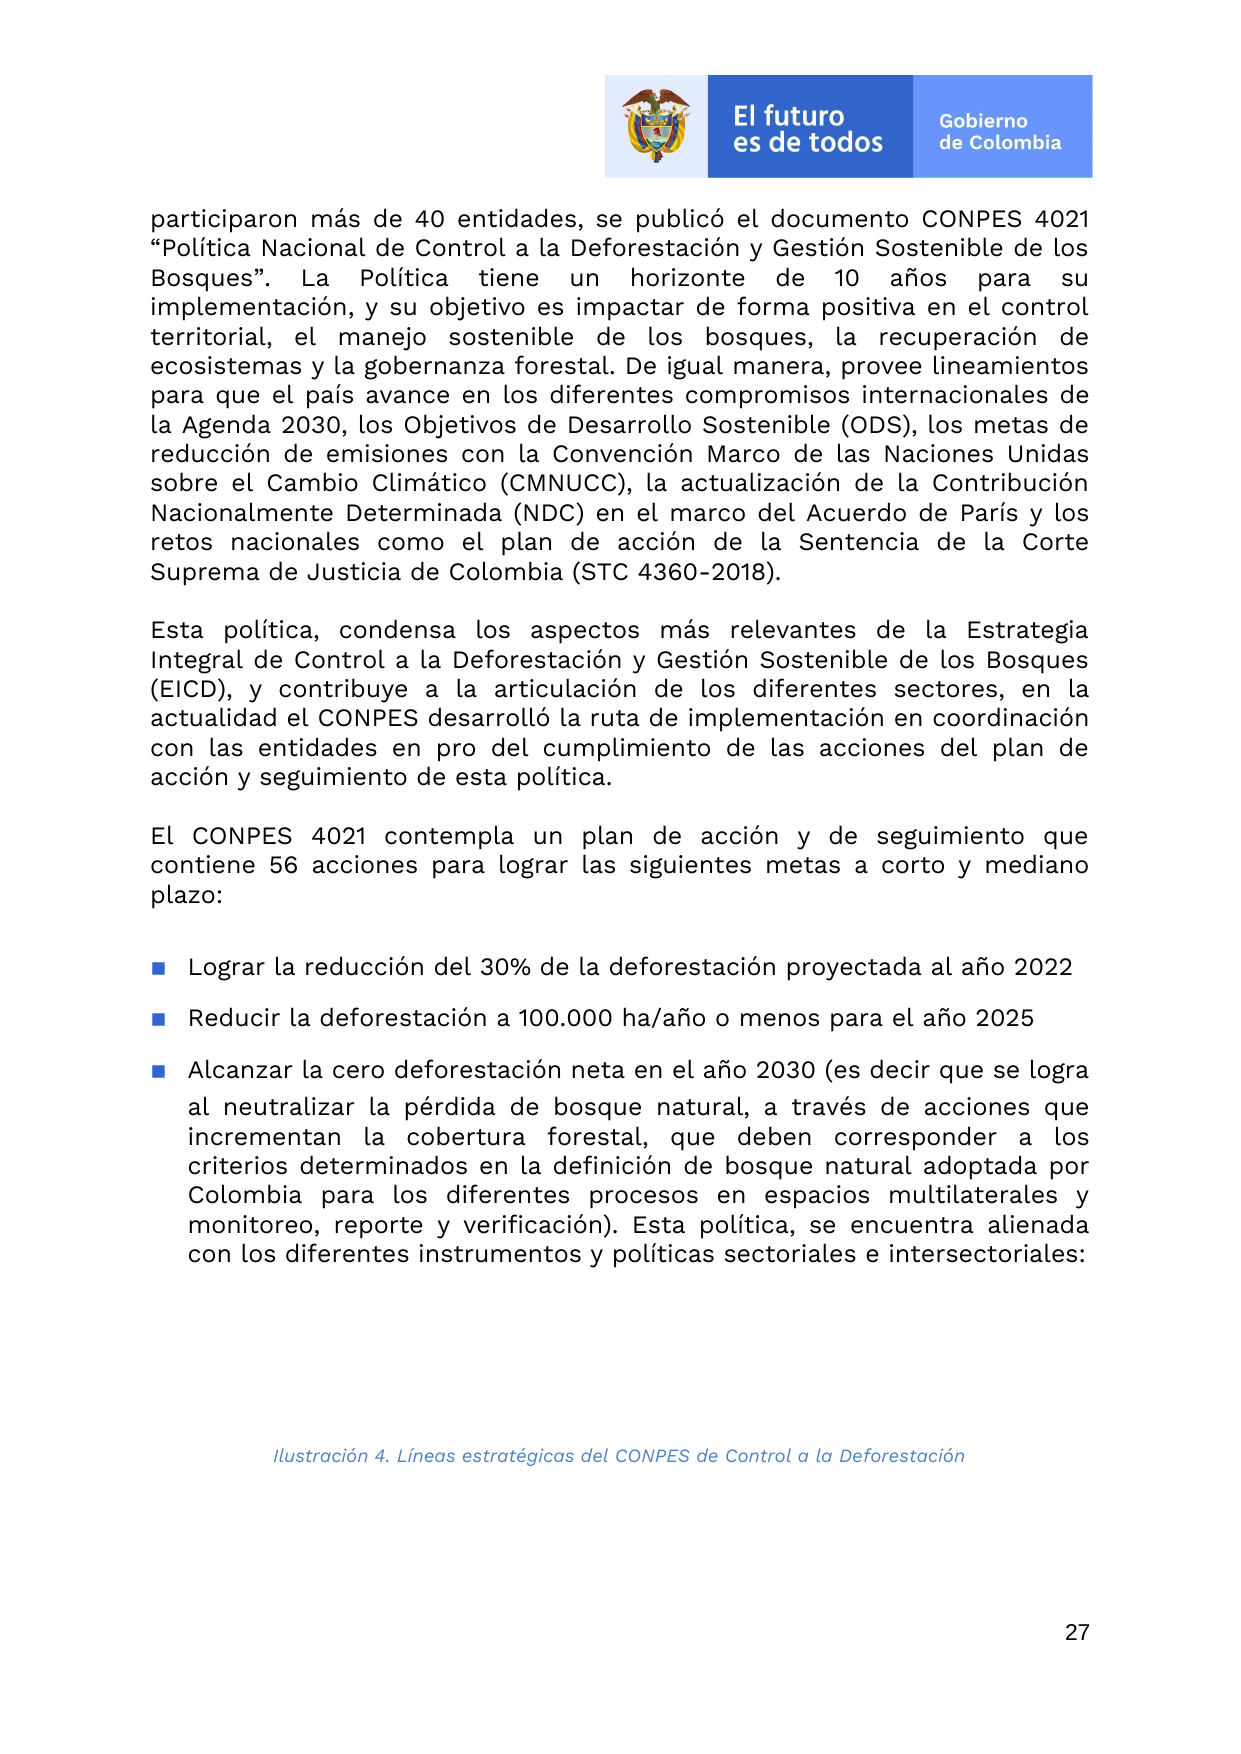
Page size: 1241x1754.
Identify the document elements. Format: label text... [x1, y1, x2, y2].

list Alcanzar la cero deforestación neta en el año 2030 (es decir que se logra al neutralizar la pérdida de bosque natural, a través de acciones que incrementan la cobertura forestal, que deben corresponder a los criterios determinados en la definición de bosque natural adoptada por Colombia para los diferentes procesos en espacios multilaterales y monitoreo, reporte y verificación). Esta política, se encuentra alienada con los diferentes instrumentos y políticas sectoriales e intersectoriales: [150, 1041, 1090, 1269]
text El CONPES 4021 contempla un plan de acción y de seguimiento que contiene 56 acciones para lograr las siguientes metas a corto y mediano plazo: [150, 821, 1090, 909]
text Ilustración 4. Líneas estratégicas del CONPES de Control a la Deforestación [150, 1445, 1090, 1467]
text Esta política, condensa los aspectos más relevantes de la Estrategia Integral de Control a la Deforestación y Gestión Sostenible de los Bosques (EICD), y contribuye a la articulación de los diferentes sectores, en la actualidad el CONPES desarrolló la ruta de implementación en coordinación con las entidades en pro del cumplimiento de las acciones del plan de acción y seguimiento de esta política. [150, 616, 1090, 792]
picture [605, 75, 1093, 178]
list Reducir la deforestación a 100.000 ha/año o menos para el año 2025 [150, 990, 1090, 1041]
list Lograr la reducción del 30% de la deforestación proyectada al año 2022 [150, 939, 1090, 990]
